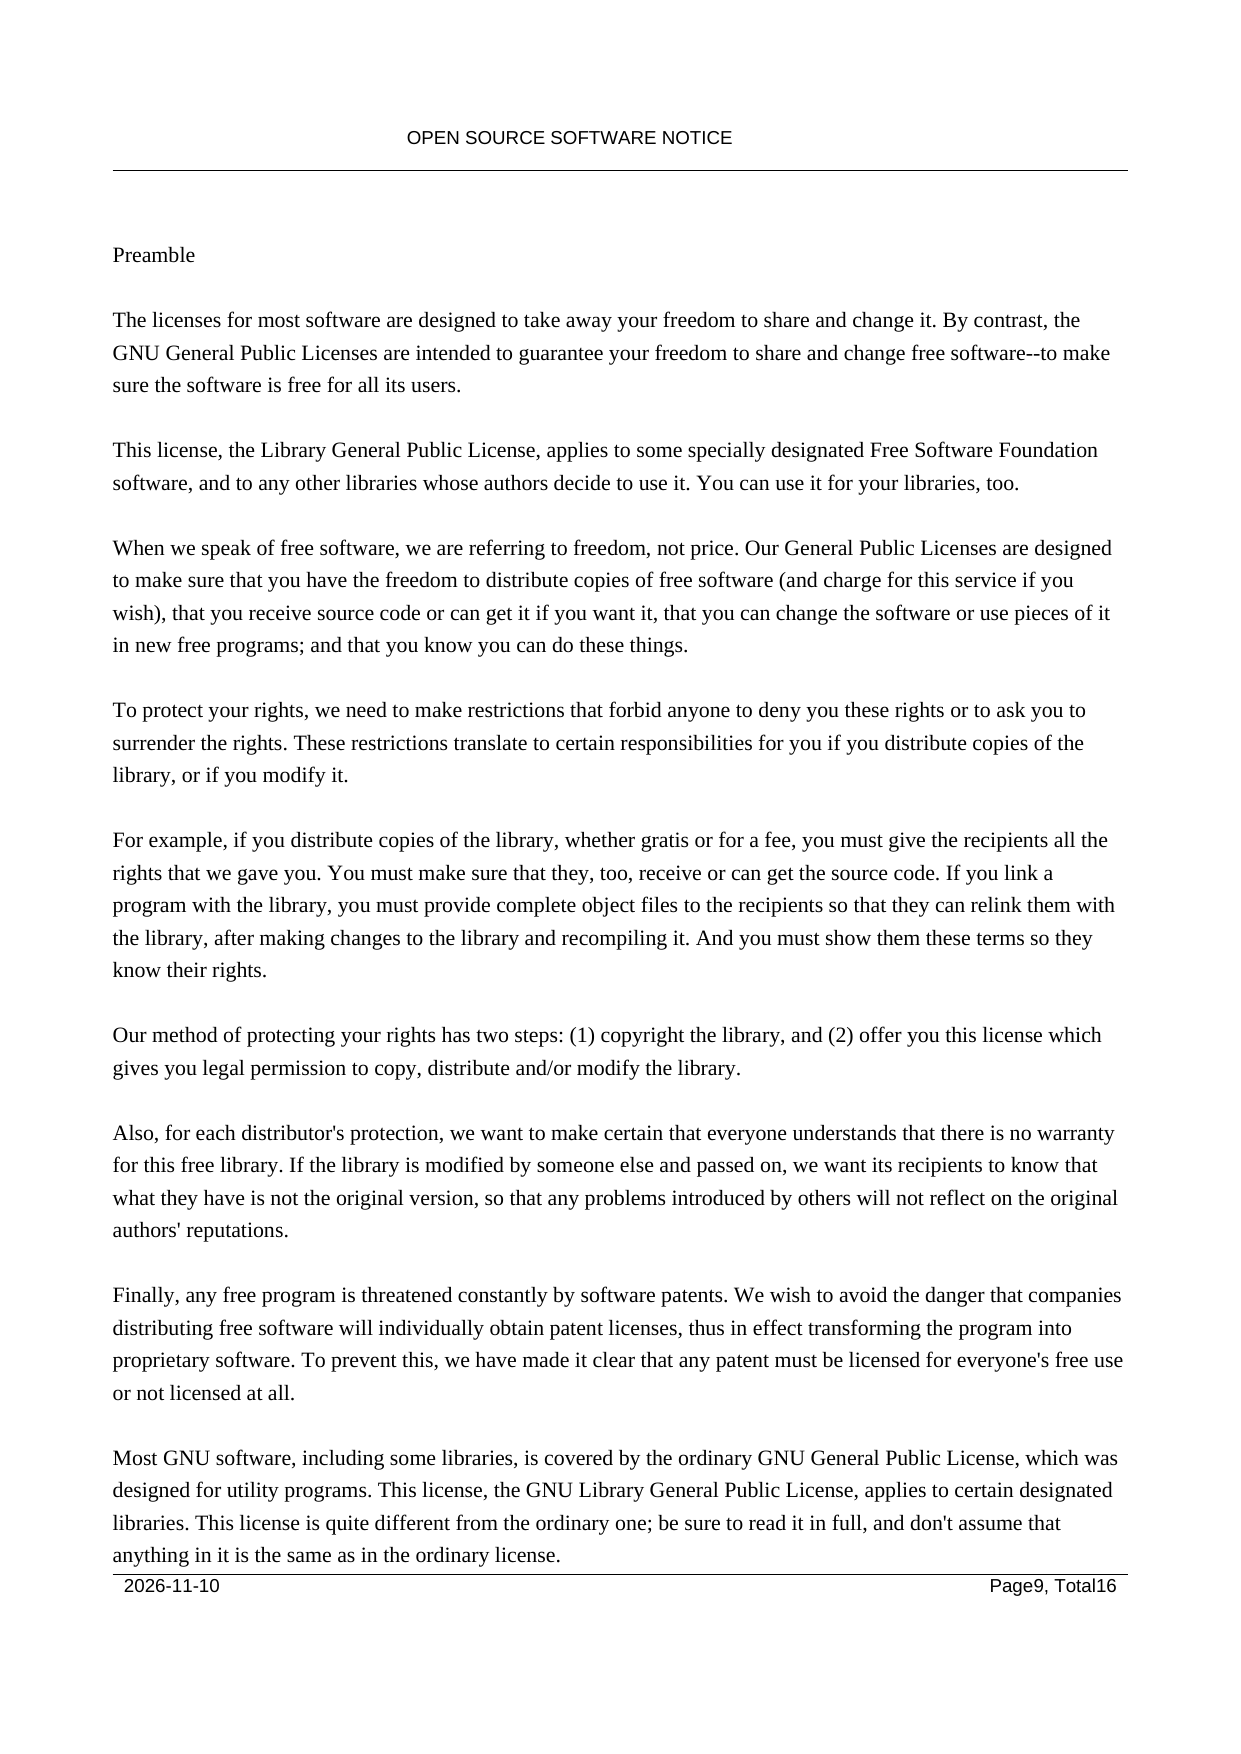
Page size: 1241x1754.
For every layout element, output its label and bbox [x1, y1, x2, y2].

text [112, 206, 1128, 1571]
